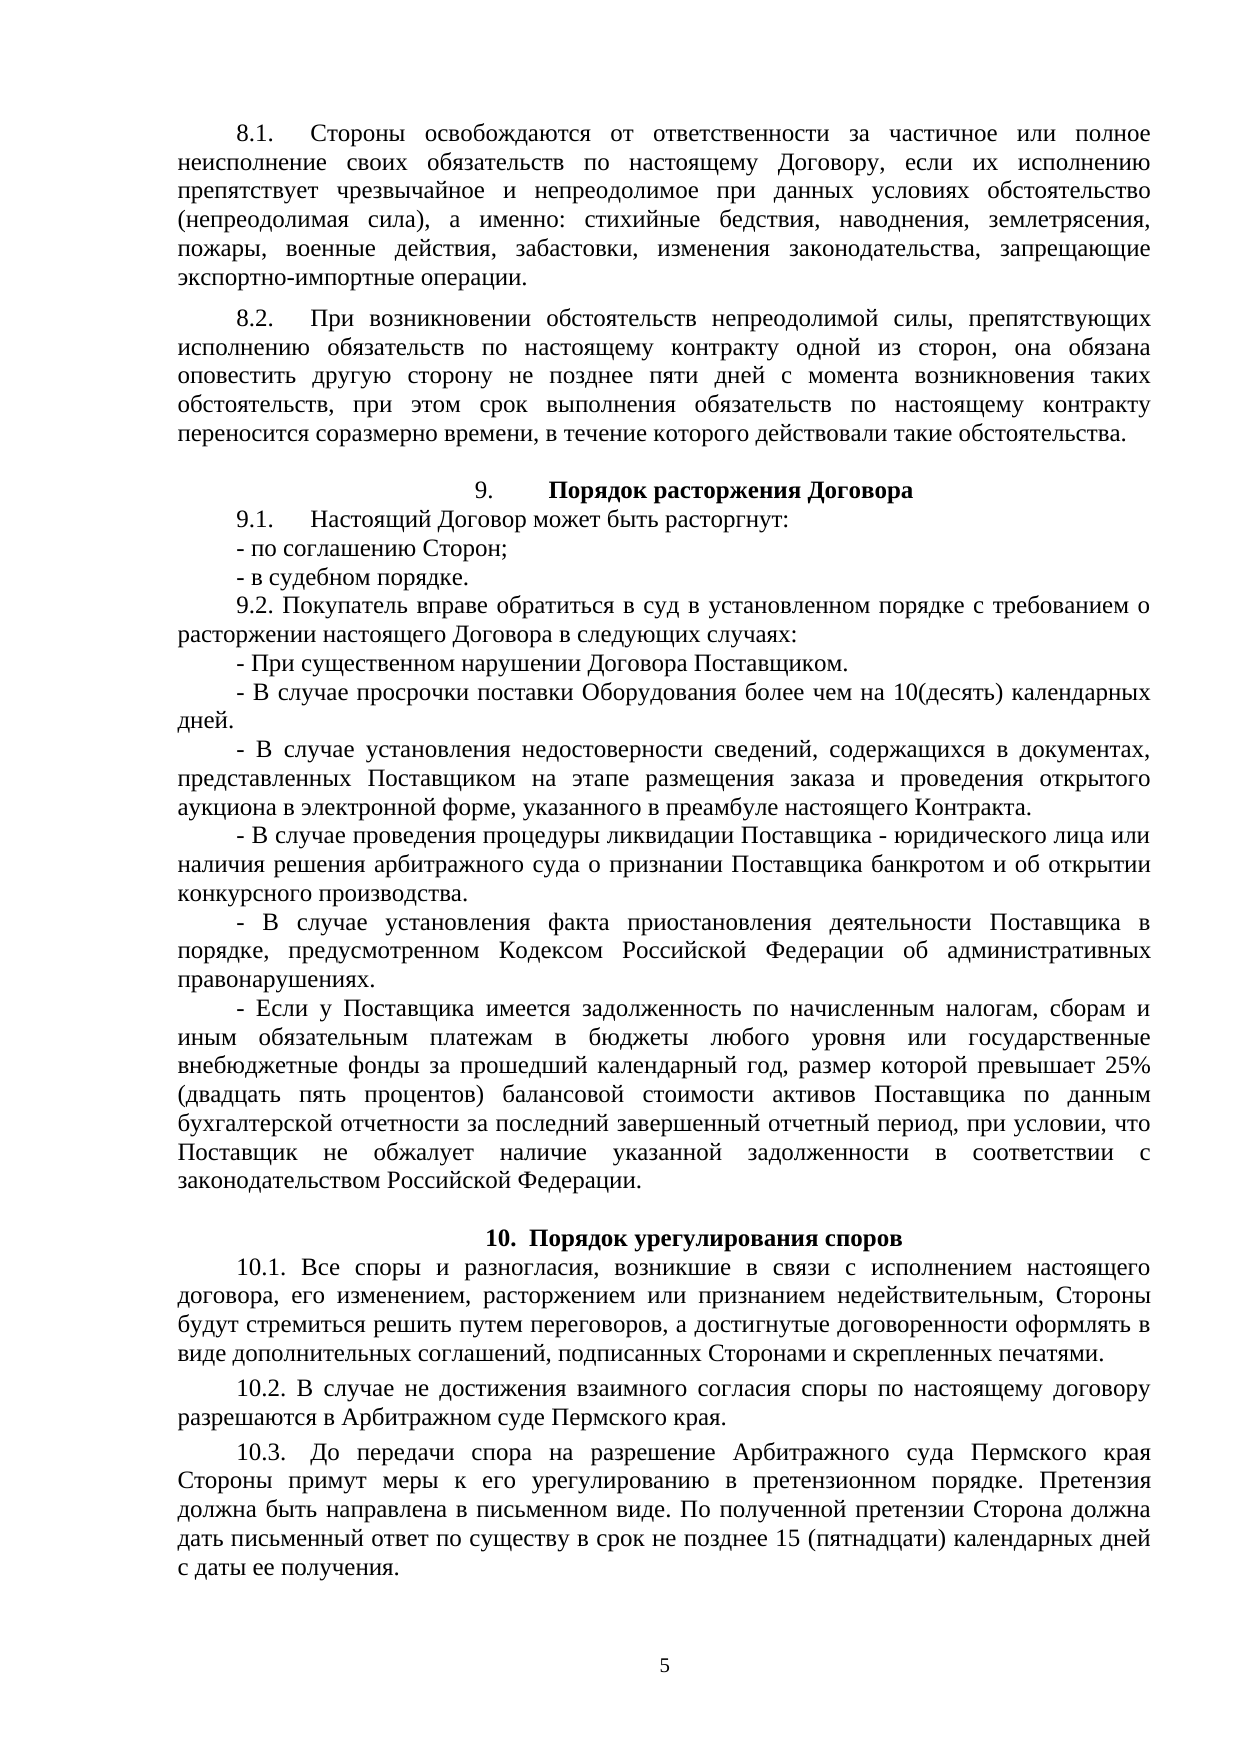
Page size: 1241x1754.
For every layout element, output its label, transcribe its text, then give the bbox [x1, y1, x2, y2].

text - Если у Поставщика имеется задолженность по начисленным налогам, сборам и иным обязательным платежам в бюджеты любого уровня или государственные внебюджетные фонды за прошедший календарный год, размер которой превышает 25% (двадцать пять процентов) балансовой стоимости активов Поставщика по данным бухгалтерской отчетности за последний завершенный отчетный период, при условии, что Поставщик не обжалует наличие указанной задолженности в соответствии с законодательством Российской Федерации. [177, 993, 1152, 1194]
text - В случае просрочки поставки Оборудования более чем на 10(десять) календарных дней. [177, 677, 1152, 734]
text - При существенном нарушении Договора Поставщиком. [177, 648, 1152, 677]
text 10. Порядок урегулирования споров [177, 1223, 1152, 1252]
list Стороны освобождаются от ответственности за частичное или полное неисполнение своих обязательств по настоящему Договору, если их исполнению препятствует чрезвычайное и непреодолимое при данных условиях обстоятельство (непреодолимая сила), а именно: стихийные бедствия, наводнения, землетрясения, пожары, военные действия, забастовки, изменения законодательства, запрещающие экспортно-импортные операции. [177, 118, 1152, 291]
list При возникновении обстоятельств непреодолимой силы, препятствующих исполнению обязательств по настоящему контракту одной из сторон, она обязана оповестить другую сторону не позднее пяти дней с момента возникновения таких обстоятельств, при этом срок выполнения обязательств по настоящему контракту переносится соразмерно времени, в течение которого действовали такие обстоятельства. [177, 303, 1152, 447]
text - В случае установления недостоверности сведений, содержащихся в документах, представленных Поставщиком на этапе размещения заказа и проведения открытого аукциона в электронной форме, указанного в преамбуле настоящего Контракта. [177, 734, 1152, 821]
text 9.2. Покупатель вправе обратиться в суд в установленном порядке с требованием о расторжении настоящего Договора в следующих случаях: [177, 591, 1152, 648]
list До передачи спора на разрешение Арбитражного суда Пермского края Стороны примут меры к его урегулированию в претензионном порядке. Претензия должна быть направлена в письменном виде. По полученной претензии Сторона должна дать письменный ответ по существу в срок не позднее 15 (пятнадцати) календарных дней с даты ее получения. [177, 1437, 1152, 1581]
text 10.2. В случае не достижения взаимного согласия споры по настоящему договору разрешаются в Арбитражном суде Пермского края. [177, 1373, 1152, 1431]
text - В случае проведения процедуры ликвидации Поставщика - юридического лица или наличия решения арбитражного суда о признании Поставщика банкротом и об открытии конкурсного производства. [177, 821, 1152, 907]
text - В случае установления факта приостановления деятельности Поставщика в порядке, предусмотренном Кодексом Российской Федерации об административных правонарушениях. [177, 907, 1152, 993]
text - в судебном порядке. [177, 562, 1152, 591]
text - по соглашению Сторон; [177, 533, 1152, 562]
text 10.1. Все споры и разногласия, возникшие в связи с исполнением настоящего договора, его изменением, расторжением или признанием недействительным, Стороны будут стремиться решить путем переговоров, а достигнутые договоренности оформлять в виде дополнительных соглашений, подписанных Сторонами и скрепленных печатями. [177, 1252, 1152, 1367]
list Настоящий Договор может быть расторгнут: [177, 504, 1152, 533]
list Порядок расторжения Договора [177, 476, 1152, 504]
